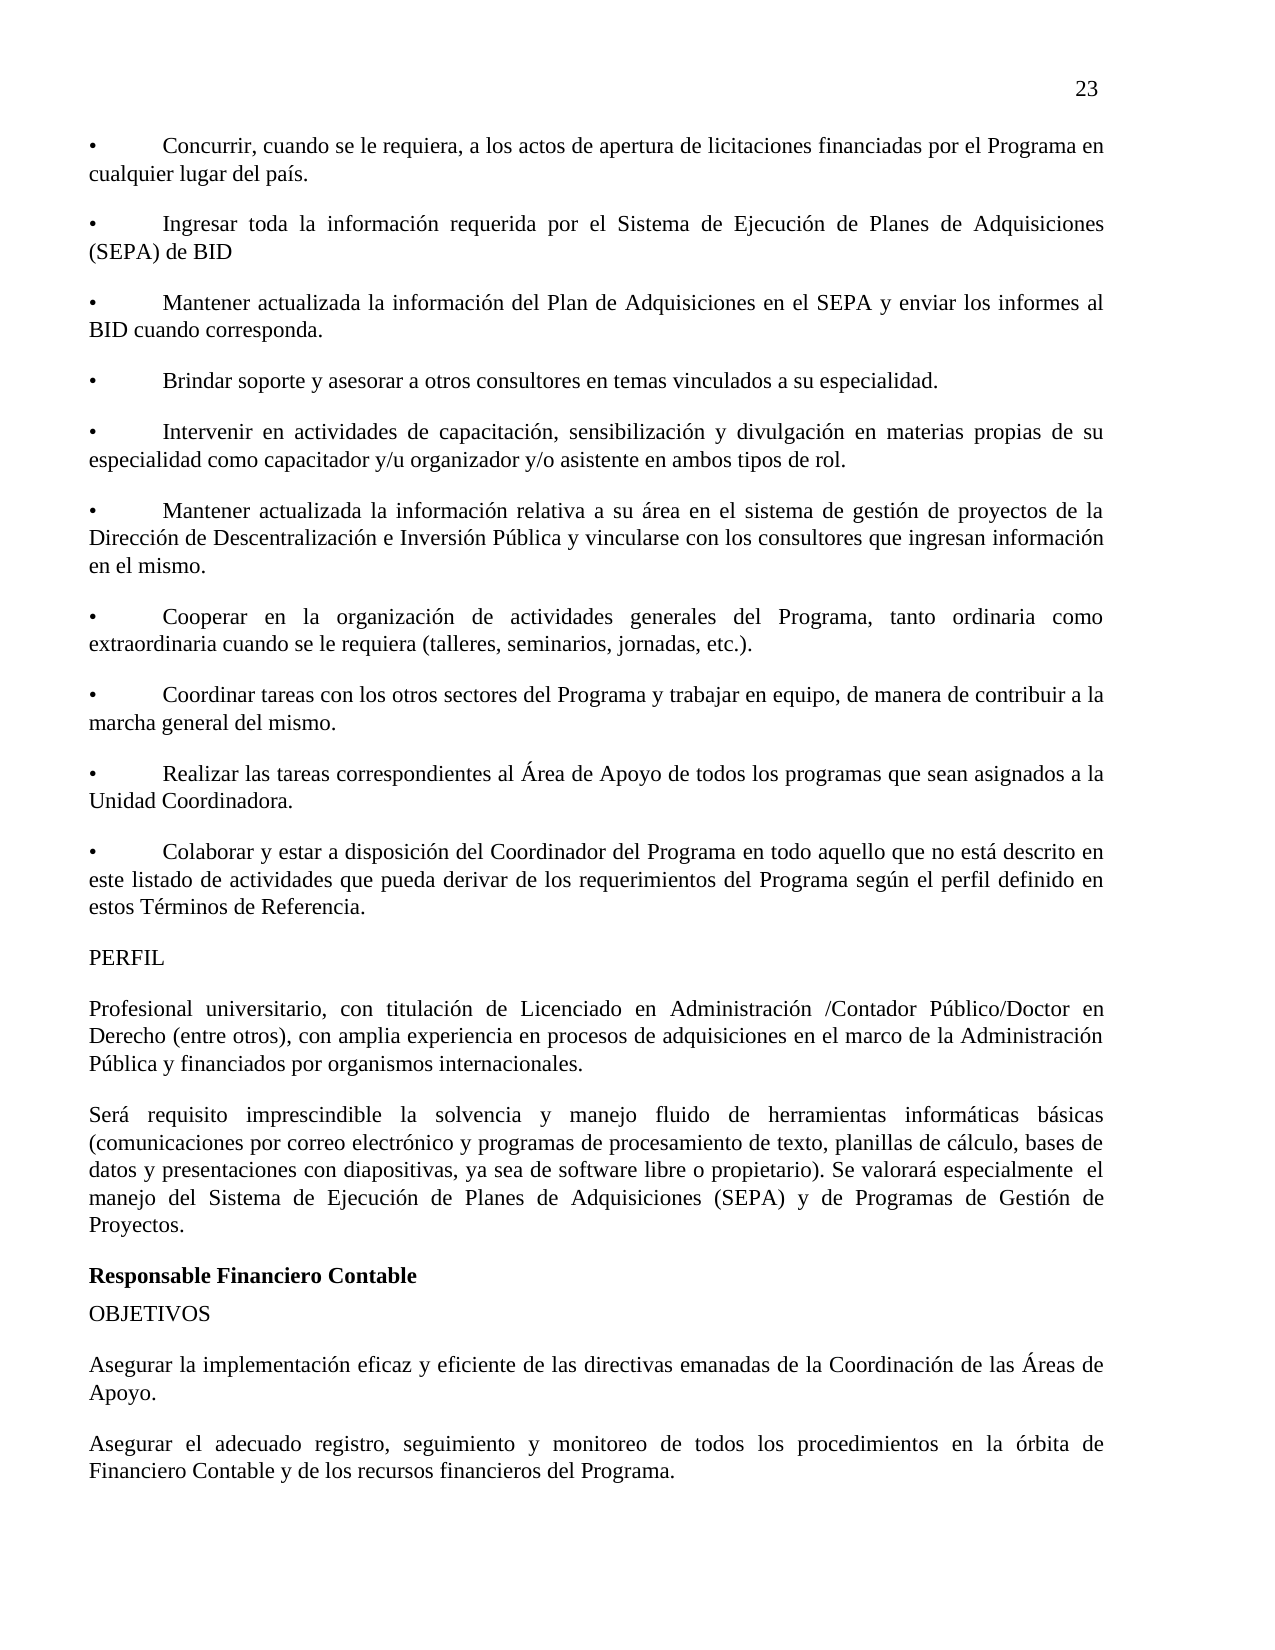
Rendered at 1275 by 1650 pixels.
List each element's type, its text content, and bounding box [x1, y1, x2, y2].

text Asegurar el adecuado registro, seguimiento y monitoreo de todos los procedimientos en la órbita de Financiero Contable y de los recursos financieros del Programa. [88, 1430, 1105, 1484]
text • Mantener actualizada la información del Plan de Adquisiciones en el SEPA y enviar los informes al BID cuando corresponda. [88, 289, 1105, 343]
text • Coordinar tareas con los otros sectores del Programa y trabajar en equipo, de manera de contribuir a la marcha general del mismo. [88, 681, 1105, 735]
subtitle Responsable Financiero Contable [88, 1262, 1105, 1288]
text • Brindar soporte y asesorar a otros consultores en temas vinculados a su especialidad. [88, 367, 1105, 394]
text Profesional universitario, con titulación de Licenciado en Administración /Contador Público/Doctor en Derecho (entre otros), con amplia experiencia en procesos de adquisiciones en el marco de la Administración Pública y financiados por organismos internacionales. [88, 995, 1105, 1076]
text • Ingresar toda la información requerida por el Sistema de Ejecución de Planes de Adquisiciones (SEPA) de BID [88, 211, 1105, 264]
text PERFIL [88, 944, 1105, 970]
text • Concurrir, cuando se le requiera, a los actos de apertura de licitaciones financiadas por el Programa en cualquier lugar del país. [88, 132, 1105, 186]
text • Realizar las tareas correspondientes al Área de Apoyo de todos los programas que sean asignados a la Unidad Coordinadora. [88, 759, 1105, 813]
text Será requisito imprescindible la solvencia y manejo fluido de herramientas informáticas básicas (comunicaciones por correo electrónico y programas de procesamiento de texto, planillas de cálculo, bases de datos y presentaciones con diapositivas, ya sea de software libre o propietario). Se valorará especialmente el manejo del Sistema de Ejecución de Planes de Adquisiciones (SEPA) y de Programas de Gestión de Proyectos. [88, 1101, 1105, 1238]
text • Cooperar en la organización de actividades generales del Programa, tanto ordinaria como extraordinaria cuando se le requiera (talleres, seminarios, jornadas, etc.). [88, 603, 1105, 657]
text Asegurar la implementación eficaz y eficiente de las directivas emanadas de la Coordinación de las Áreas de Apoyo. [88, 1351, 1105, 1405]
text • Mantener actualizada la información relativa a su área en el sistema de gestión de proyectos de la Dirección de Descentralización e Inversión Pública y vincularse con los consultores que ingresan información en el mismo. [88, 497, 1105, 578]
text • Colaborar y estar a disposición del Coordinador del Programa en todo aquello que no está descrito en este listado de actividades que pueda derivar de los requerimientos del Programa según el perfil definido en estos Términos de Referencia. [88, 838, 1105, 919]
text OBJETIVOS [88, 1301, 1105, 1327]
text • Intervenir en actividades de capacitación, sensibilización y divulgación en materias propias de su especialidad como capacitador y/u organizador y/o asistente en ambos tipos de rol. [88, 418, 1105, 472]
